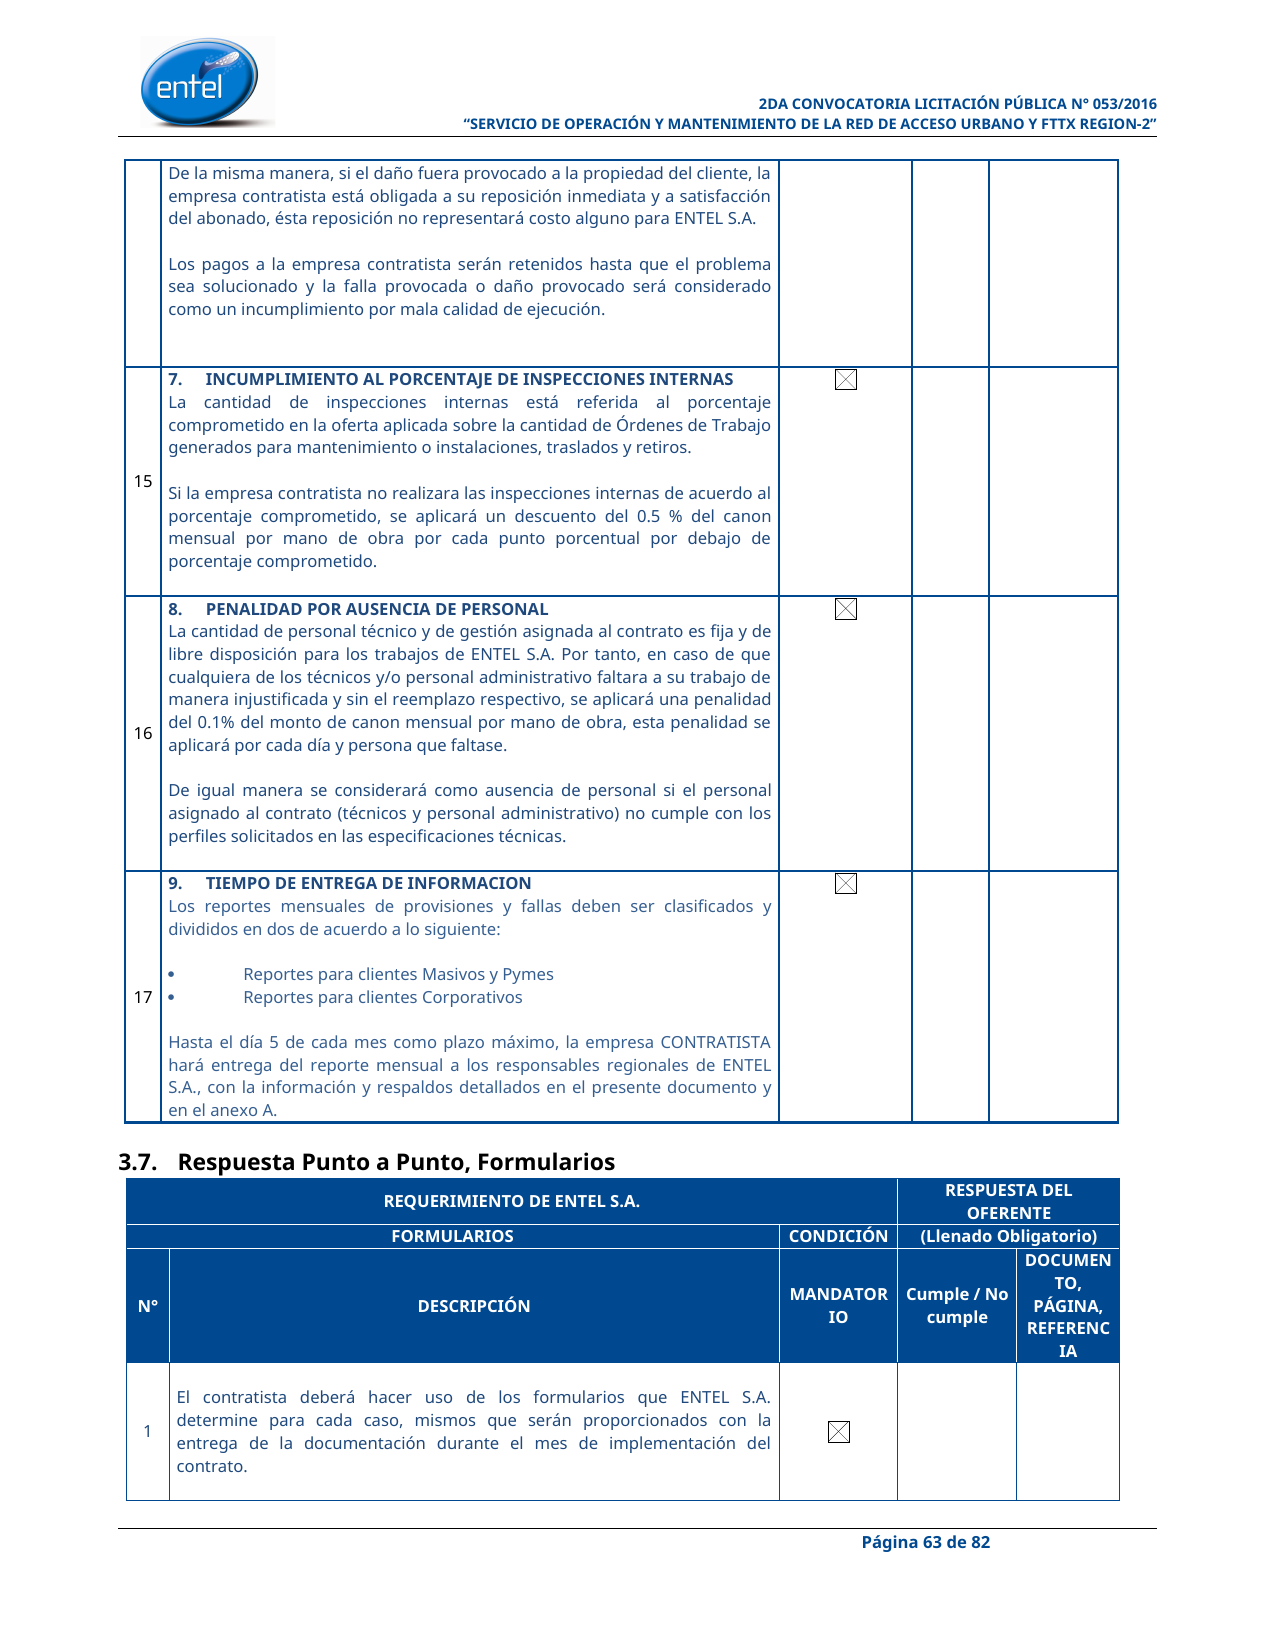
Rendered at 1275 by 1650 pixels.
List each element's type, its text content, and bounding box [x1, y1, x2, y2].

table_cell [780, 597, 911, 869]
table_cell El contratista deberá hacer uso de los formularios que ENTEL S.A. determine para cada caso, mismos que serán proporcionados con la entrega de la documentación durante el mes de implementación del contrato. [170, 1363, 779, 1499]
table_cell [162, 161, 778, 366]
table_cell 14 [126, 161, 160, 366]
table_cell 15 [126, 368, 160, 595]
picture [140, 36, 276, 128]
subtitle Respuesta Punto a Punto, Formularios [118, 1146, 1157, 1177]
table_cell [780, 872, 911, 1121]
table_cell (Llenado Obligatorio) [898, 1225, 1119, 1248]
table_cell [990, 872, 1117, 1121]
table_cell Cumple / No cumple [898, 1249, 1016, 1362]
table_cell MANDATORIO [780, 1249, 897, 1362]
table_cell [780, 161, 911, 366]
table_cell [913, 368, 988, 595]
table_header RESPUESTA DEL OFERENTE [898, 1179, 1119, 1224]
table_cell [913, 597, 988, 869]
table_cell CONDICIÓN [780, 1225, 897, 1248]
table_cell 1 [127, 1363, 169, 1499]
table_header REQUERIMIENTO DE ENTEL S.A. [127, 1179, 897, 1224]
table_cell [913, 872, 988, 1121]
table_cell [913, 161, 988, 366]
table_cell [990, 161, 1117, 366]
table_cell [780, 1363, 897, 1499]
table_cell TIEMPO DE ENTREGA DE INFORMACION Los reportes mensuales de provisiones y fallas deben ser clasificados y divididos en dos de acuerdo a lo siguiente: Reportes para clientes Masivos y Pymes Reportes para clientes Corporativos Hasta el día 5 de cada mes como plazo máximo, la empresa CONTRATISTA hará entrega del reporte mensual a los responsables regionales de ENTEL S.A., con la información y respaldos detallados en el presente documento y en el anexo A. [162, 872, 778, 1121]
table_cell FORMULARIOS [127, 1225, 779, 1248]
table_cell [990, 597, 1117, 869]
table_cell DOCUMENTO, PÁGINA, REFERENCIA [1017, 1249, 1119, 1362]
table_cell [898, 1363, 1016, 1499]
table_cell 16 [126, 597, 160, 869]
table_cell N° [127, 1249, 169, 1362]
table_cell [1017, 1363, 1119, 1499]
table_cell [990, 368, 1117, 595]
table_cell [780, 368, 911, 595]
table_cell 17 [126, 872, 160, 1121]
table_cell INCUMPLIMIENTO AL PORCENTAJE DE INSPECCIONES INTERNAS La cantidad de inspecciones internas está referida al porcentaje comprometido en la oferta aplicada sobre la cantidad de Órdenes de Trabajo generados para mantenimiento o instalaciones, traslados y retiros. Si la empresa contratista no realizara las inspecciones internas de acuerdo al porcentaje comprometido, se aplicará un descuento del 0.5 % del canon mensual por mano de obra por cada punto porcentual por debajo de porcentaje comprometido. [162, 368, 778, 595]
table_cell DESCRIPCIÓN [170, 1249, 779, 1362]
table_cell PENALIDAD POR AUSENCIA DE PERSONAL La cantidad de personal técnico y de gestión asignada al contrato es fija y de libre disposición para los trabajos de ENTEL S.A. Por tanto, en caso de que cualquiera de los técnicos y/o personal administrativo faltara a su trabajo de manera injustificada y sin el reemplazo respectivo, se aplicará una penalidad del 0.1% del monto de canon mensual por mano de obra, esta penalidad se aplicará por cada día y persona que faltase. De igual manera se considerará como ausencia de personal si el personal asignado al contrato (técnicos y personal administrativo) no cumple con los perfiles solicitados en las especificaciones técnicas. [162, 597, 778, 869]
